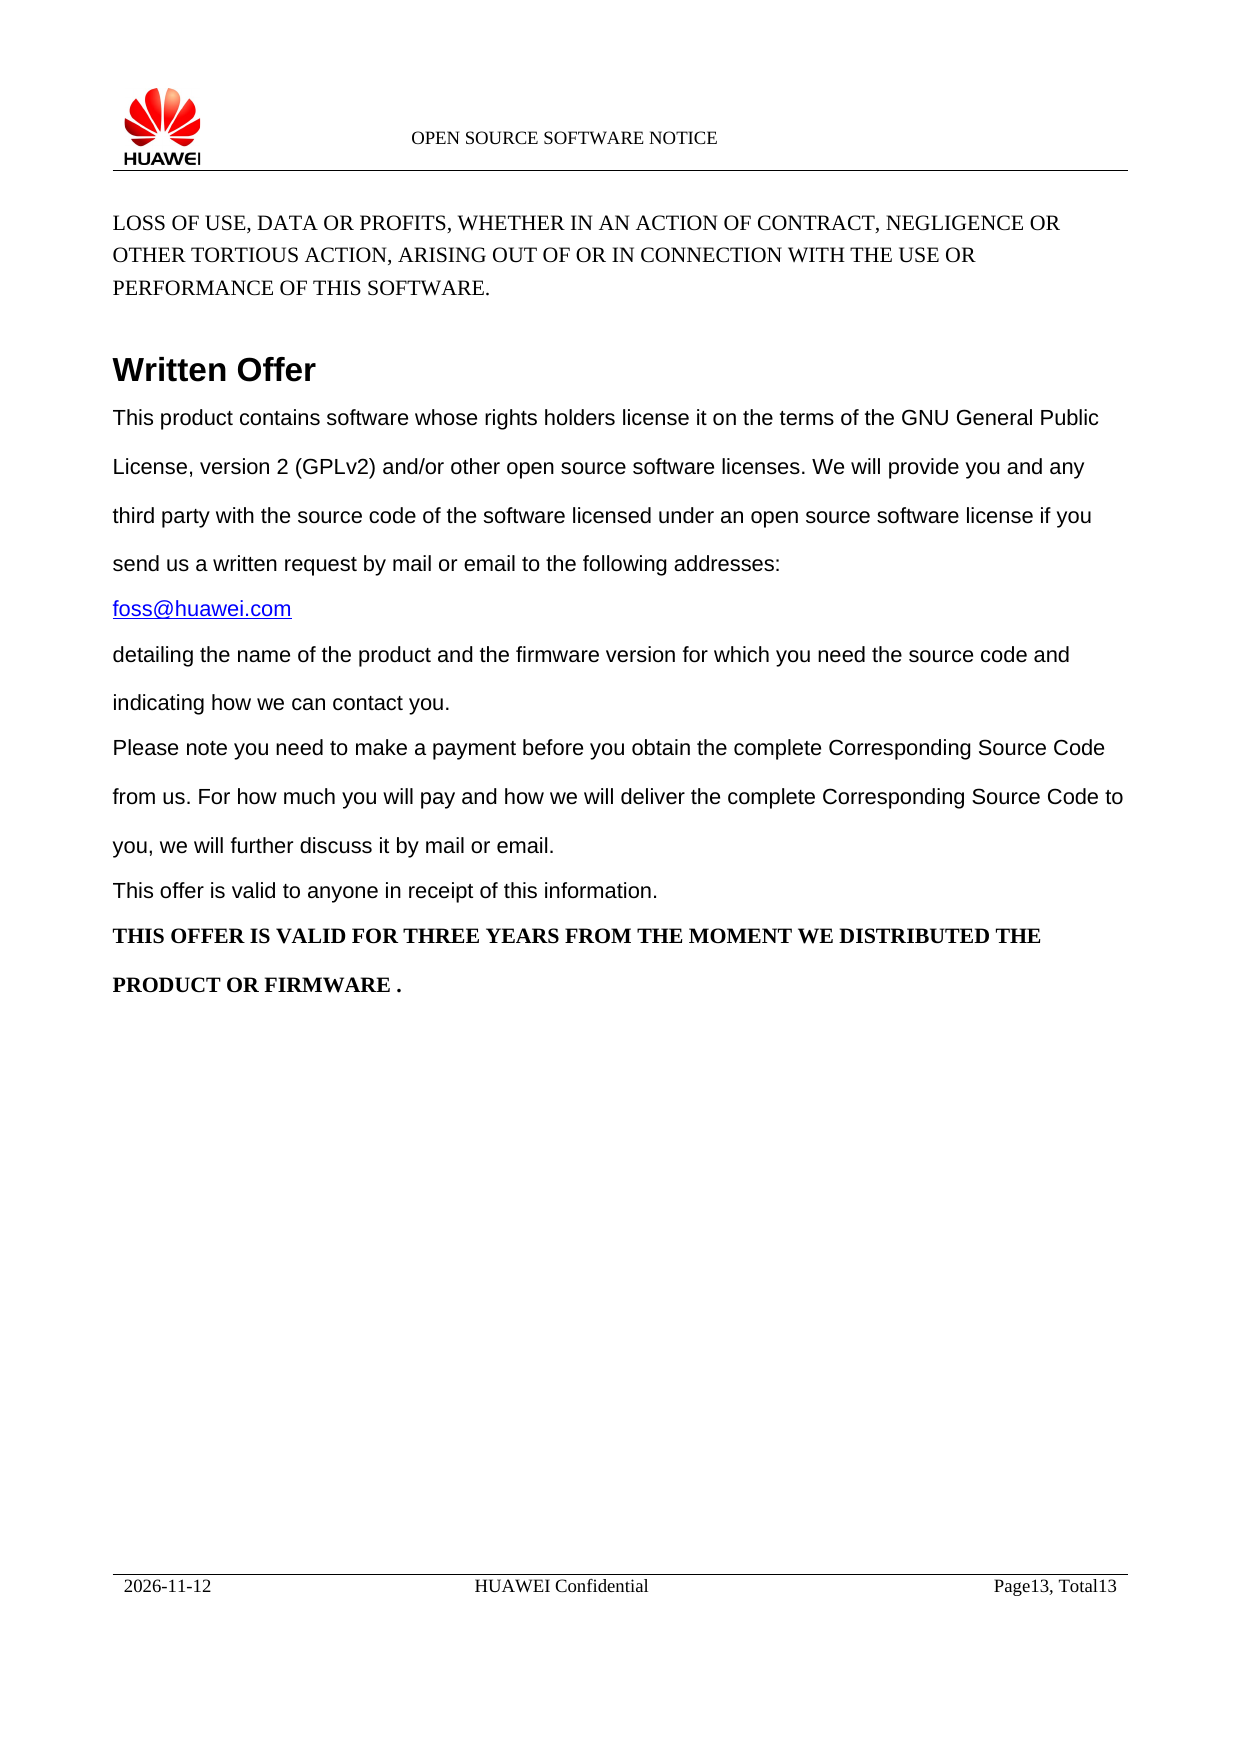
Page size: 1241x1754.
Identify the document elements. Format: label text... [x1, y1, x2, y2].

text This offer is valid for three years from the moment we distributed the product or firmware . [112, 919, 1128, 1001]
text This offer is valid to anyone in receipt of this information. [112, 874, 1128, 907]
text Written Offer [112, 336, 1128, 401]
text foss@huawei.com [112, 593, 1128, 625]
text Please note you need to make a payment before you obtain the complete Corresponding Source Code from us. For how much you will pay and how we will deliver the complete Corresponding Source Code to you, we will further discuss it by mail or email. [112, 732, 1128, 862]
text This product contains software whose rights holders license it on the terms of the GNU General Public License, version 2 (GPLv2) and/or other open source software licenses. We will provide you and any third party with the source code of the software licensed under an open source software license if you send us a written request by mail or email to the following addresses: [112, 401, 1128, 580]
picture [124, 88, 201, 165]
text detailing the name of the product and the firmware version for which you need the source code and indicating how we can contact you. [112, 638, 1128, 719]
